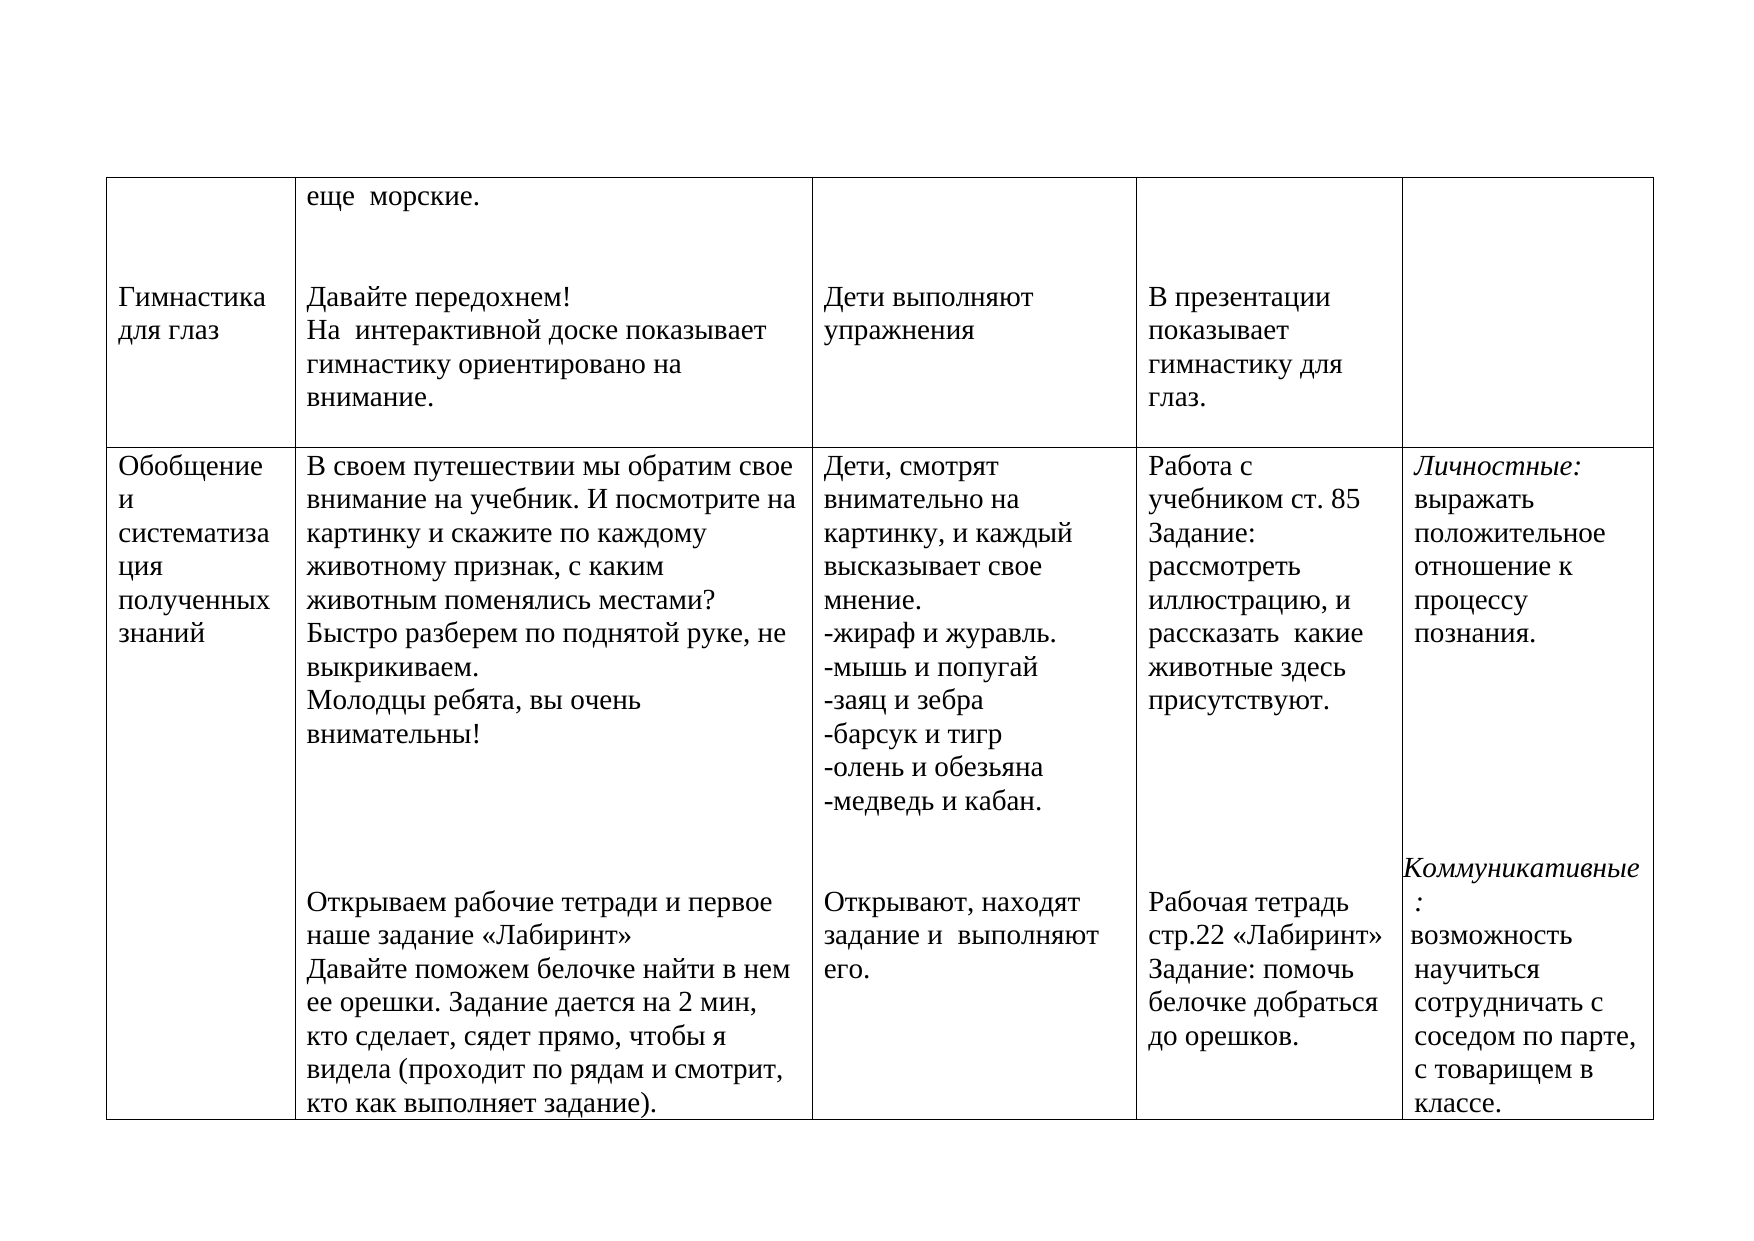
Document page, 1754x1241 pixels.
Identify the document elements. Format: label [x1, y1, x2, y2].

table_cell [813, 178, 1136, 447]
table_cell [1403, 178, 1653, 447]
table_cell [1137, 448, 1402, 1118]
table_cell [1403, 448, 1653, 1118]
table_cell [296, 448, 812, 1118]
table_cell [813, 448, 1136, 1118]
table_cell [107, 448, 295, 1118]
table_cell [107, 178, 295, 447]
table_cell [1137, 178, 1402, 447]
table_cell [296, 178, 812, 447]
